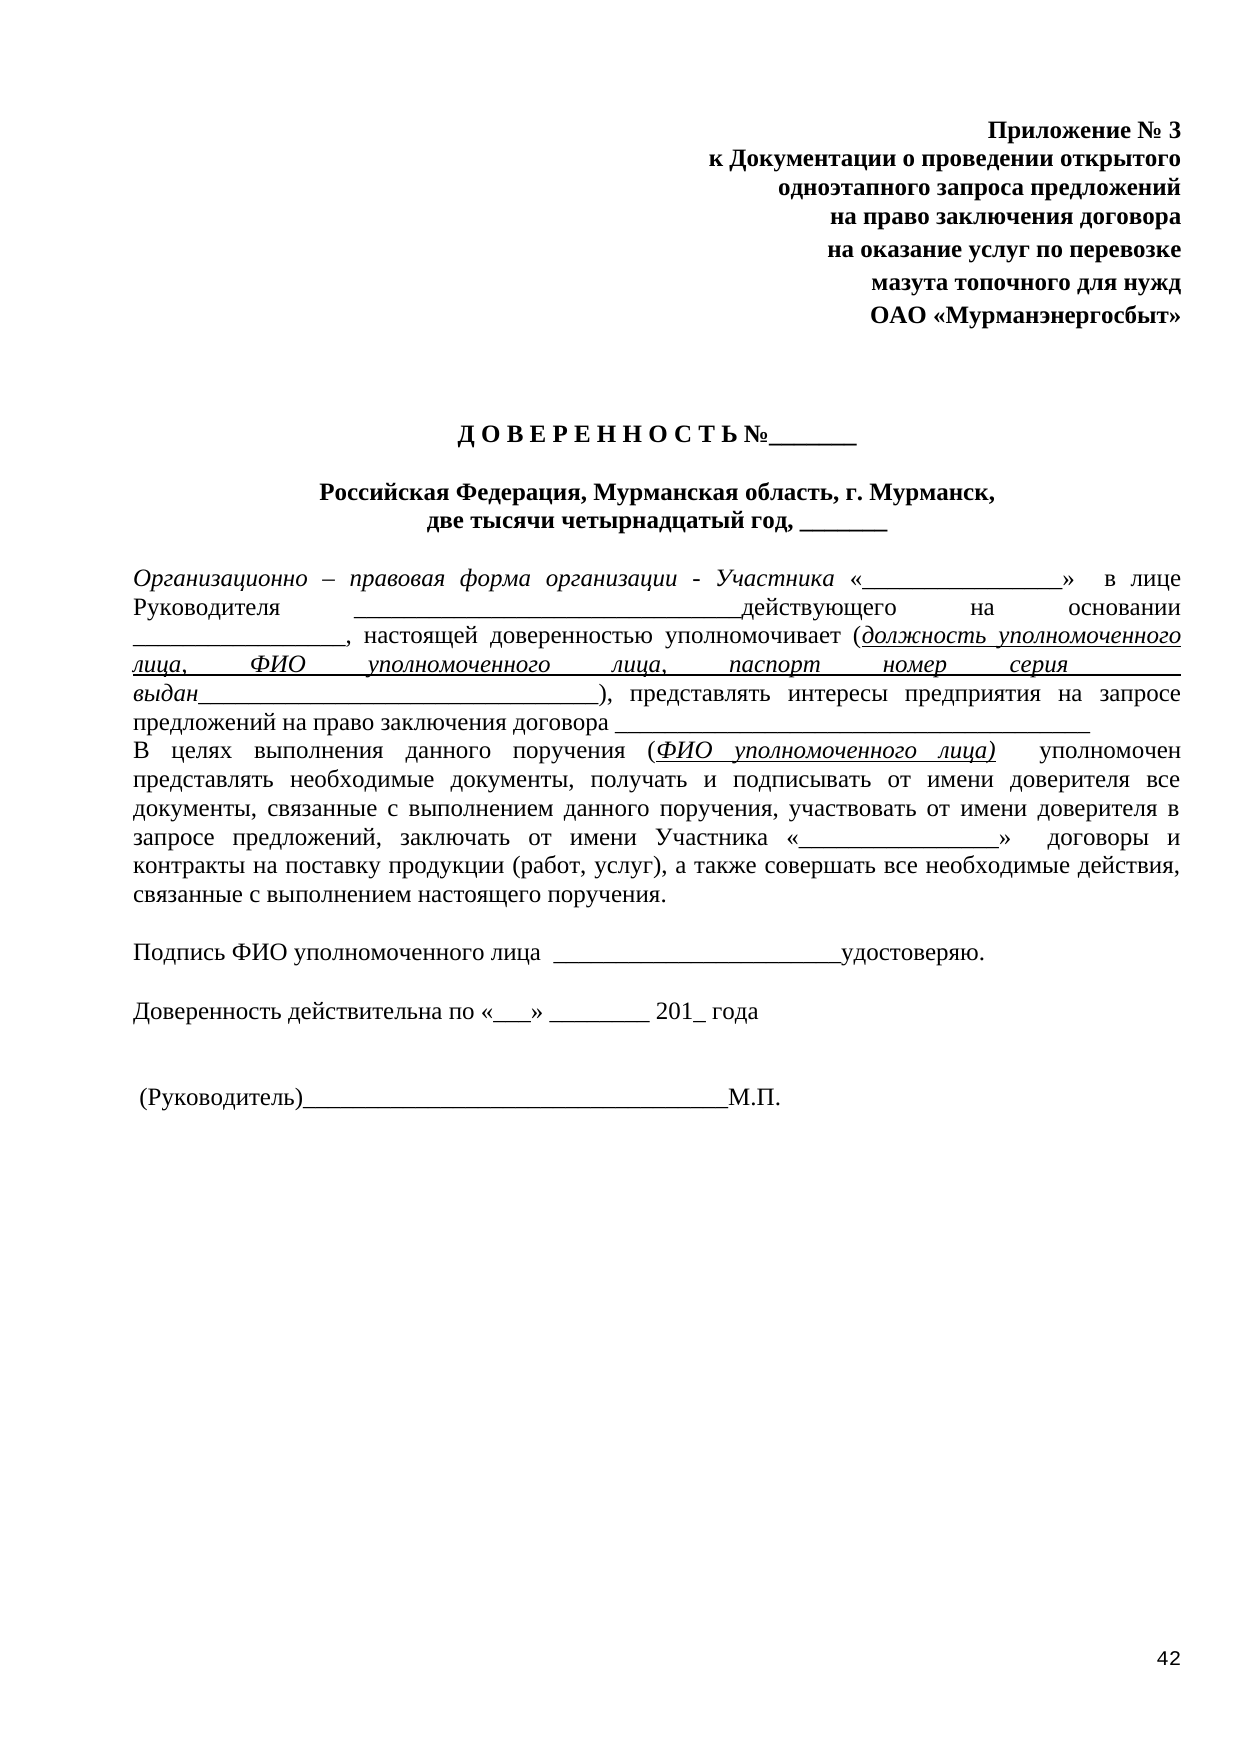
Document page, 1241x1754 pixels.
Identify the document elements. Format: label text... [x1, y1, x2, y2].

text Организационно – правовая форма организации - Участника «________________» в лице Руководителя _______________________________действующего на основании _________________, настоящей доверенностью уполномочивает (должность уполномоченного лица, ФИО уполномоченного лица, паспорт номер_____серия_________ выдан________________________________), представлять интересы предприятия на запросе предложений на право заключения договора ______________________________________ [133, 676, 1181, 736]
text Приложение № 3 [251, 115, 1181, 143]
text Организационно – правовая форма организации - Участника «________________» в лице Руководителя _______________________________действующего на основании _________________, настоящей доверенностью уполномочивает (должность уполномоченного лица, ФИО уполномоченного лица, паспорт номер_____серия_________ выдан________________________________), представлять интересы предприятия на запросе предложений на право заключения договора ______________________________________ [133, 563, 1181, 674]
text Д О В Е Р Е Н Н О С Т Ь №_______ [133, 419, 1181, 448]
text Доверенность действительна по «___» ________ 201_ года [133, 996, 1181, 1025]
text ОАО «Мурманэнергосбыт» [428, 300, 1181, 329]
text на оказание услуг по перевозке [428, 234, 1181, 263]
text Российская Федерация, Мурманская область, г. Мурманск, [133, 477, 1181, 506]
text (Руководитель)__________________________________М.П. [133, 1082, 1181, 1111]
text В целях выполнения данного поручения (ФИО уполномоченного лица) уполномочен представлять необходимые документы, получать и подписывать от имени доверителя все документы, связанные с выполнением данного поручения, участвовать от имени доверителя в запросе предложений, заключать от имени Участника «________________» договоры и контракты на поставку продукции (работ, услуг), а также совершать все необходимые действия, связанные с выполнением настоящего поручения. [133, 736, 1181, 908]
text Подпись ФИО уполномоченного лица _______________________удостоверяю. [133, 937, 1181, 966]
text мазута топочного для нужд [428, 267, 1181, 296]
text одноэтапного запроса предложений [133, 172, 1181, 201]
text две тысячи четырнадцатый год, _______ [133, 506, 1181, 534]
text к Документации о проведении открытого [133, 143, 1181, 172]
text на право заключения договора [133, 201, 1181, 230]
